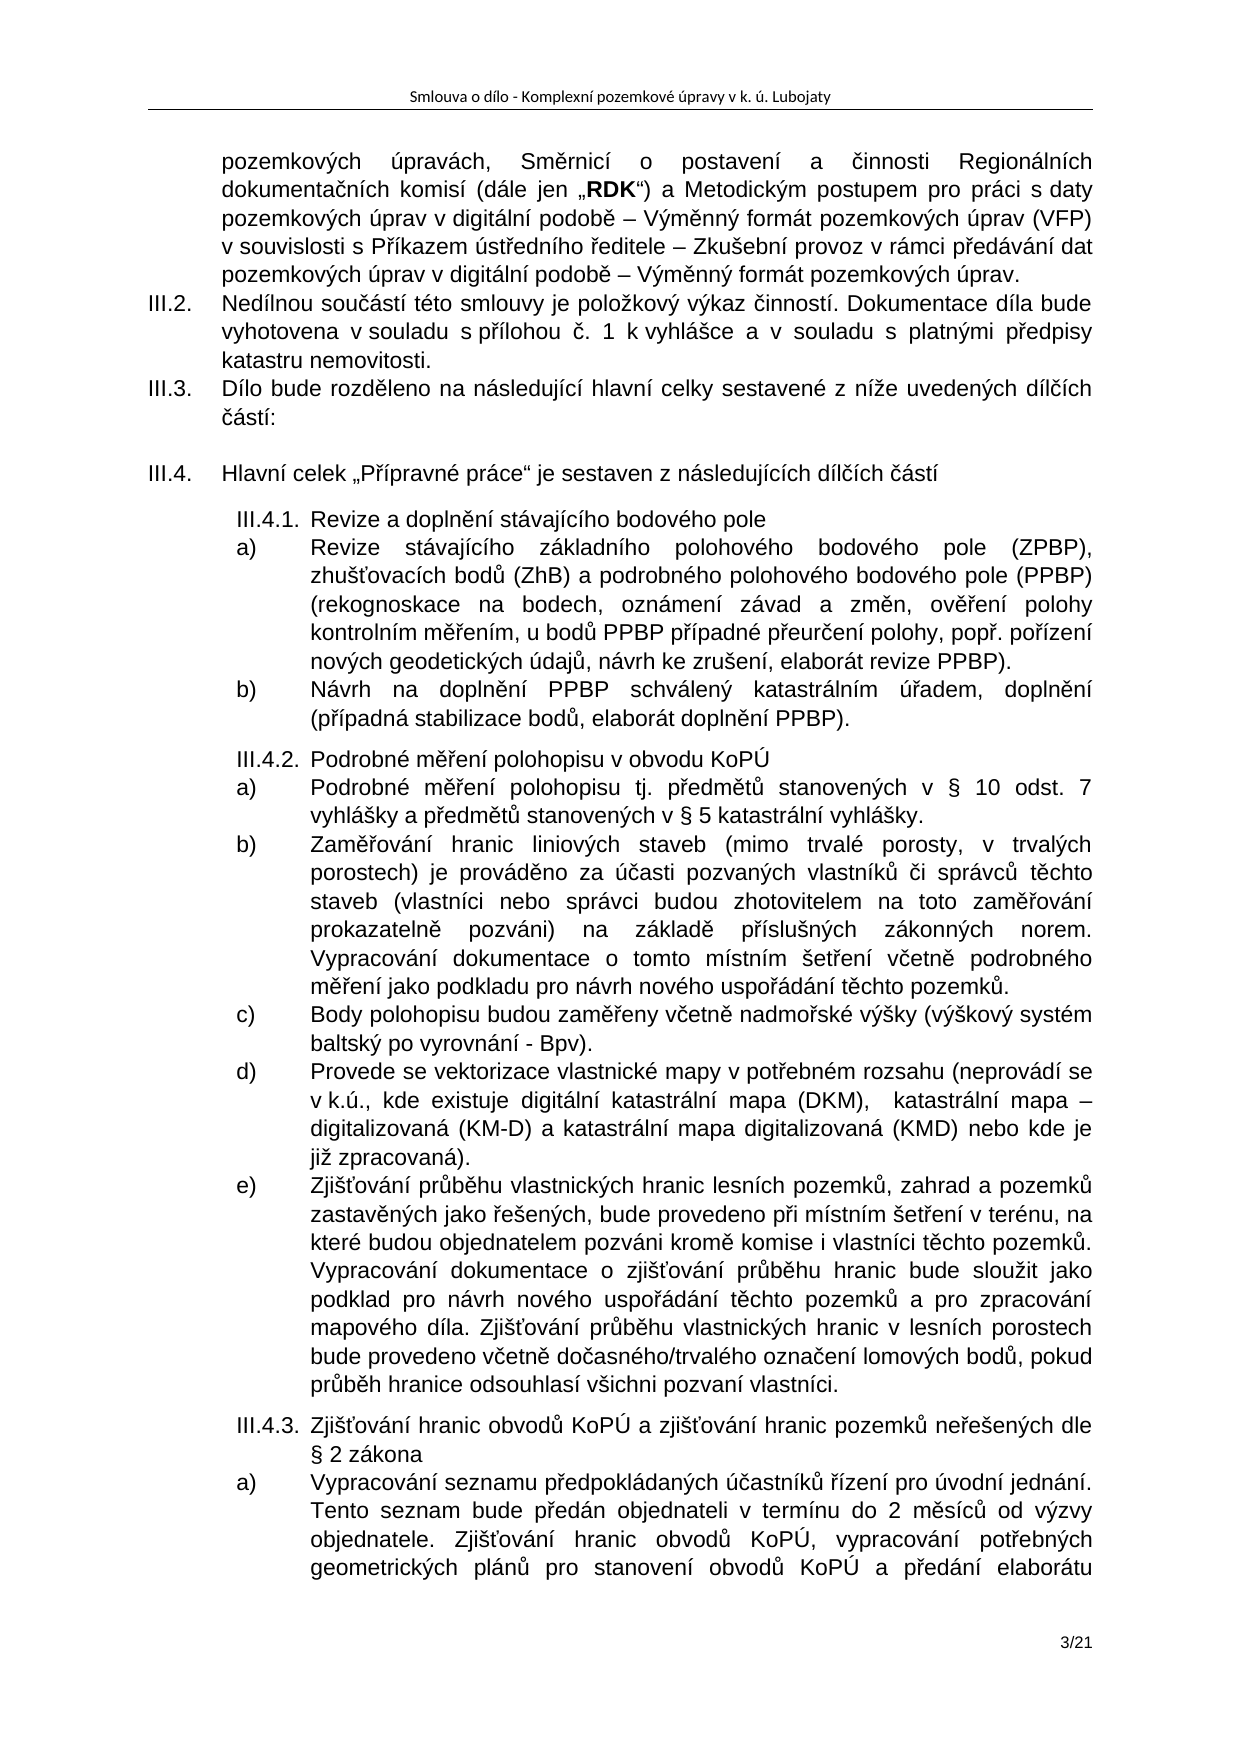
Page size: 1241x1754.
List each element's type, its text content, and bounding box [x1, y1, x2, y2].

text Zjišťování průběhu vlastnických hranic lesních pozemků, zahrad a pozemků zastavěných jako řešených, bude provedeno při místním šetření v terénu, na které budou objednatelem pozváni kromě komise i vlastníci těchto pozemků. Vypracování dokumentace o zjišťování průběhu hranic bude sloužit jako podklad pro návrh nového uspořádání těchto pozemků a pro zpracování mapového díla. Zjišťování průběhu vlastnických hranic v lesních porostech bude provedeno včetně dočasného/trvalého označení lomových bodů, pokud průběh hranice odsouhlasí všichni pozvaní vlastníci. [236, 1172, 1093, 1397]
list Dílo bude rozděleno na následující hlavní celky sestavené z níže uvedených dílčích částí: [148, 375, 1093, 430]
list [148, 148, 1093, 288]
text Podrobné měření polohopisu v obvodu KoPÚ [236, 746, 1093, 772]
text Revize stávajícího základního polohového bodového pole (ZPBP), zhušťovacích bodů (ZhB) a podrobného polohového bodového pole (PPBP) (rekognoskace na bodech, oznámení závad a změn, ověření polohy kontrolním měřením, u bodů PPBP případné přeurčení polohy, popř. pořízení nových geodetických údajů, návrh ke zrušení, elaborát revize PPBP). [236, 534, 1093, 674]
text Návrh na doplnění PPBP schválený katastrálním úřadem, doplnění (případná stabilizace bodů, elaborát doplnění PPBP). [236, 676, 1093, 731]
text Body polohopisu budou zaměřeny včetně nadmořské výšky (výškový systém baltský po vyrovnání - Bpv). [236, 1001, 1093, 1056]
text Zaměřování hranic liniových staveb (mimo trvalé porosty, v trvalých porostech) je prováděno za účasti pozvaných vlastníků či správců těchto staveb (vlastníci nebo správci budou zhotovitelem na toto zaměřování prokazatelně pozváni) na základě příslušných zákonných norem. Vypracování dokumentace o tomto místním šetření včetně podrobného měření jako podkladu pro návrh nového uspořádání těchto pozemků. [236, 831, 1093, 999]
list Nedílnou součástí této smlouvy je položkový výkaz činností. Dokumentace díla bude vyhotovena v souladu s přílohou č. 1 k vyhlášce a v souladu s platnými předpisy katastru nemovitosti. [148, 290, 1093, 373]
text Revize a doplnění stávajícího bodového pole [236, 506, 1093, 532]
list Hlavní celek „Přípravné práce“ je sestaven z následujících dílčích částí [148, 460, 1093, 487]
text Podrobné měření polohopisu tj. předmětů stanovených v § 10 odst. 7 vyhlášky a předmětů stanovených v § 5 katastrální vyhlášky. [236, 774, 1093, 829]
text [236, 1469, 1093, 1581]
text Zjišťování hranic obvodů KoPÚ a zjišťování hranic pozemků neřešených dle § 2 zákona [236, 1412, 1093, 1467]
text Provede se vektorizace vlastnické mapy v potřebném rozsahu (neprovádí se v k.ú., kde existuje digitální katastrální mapa (DKM), katastrální mapa – digitalizovaná (KM-D) a katastrální mapa digitalizovaná (KMD) nebo kde je již zpracovaná). [236, 1058, 1093, 1170]
